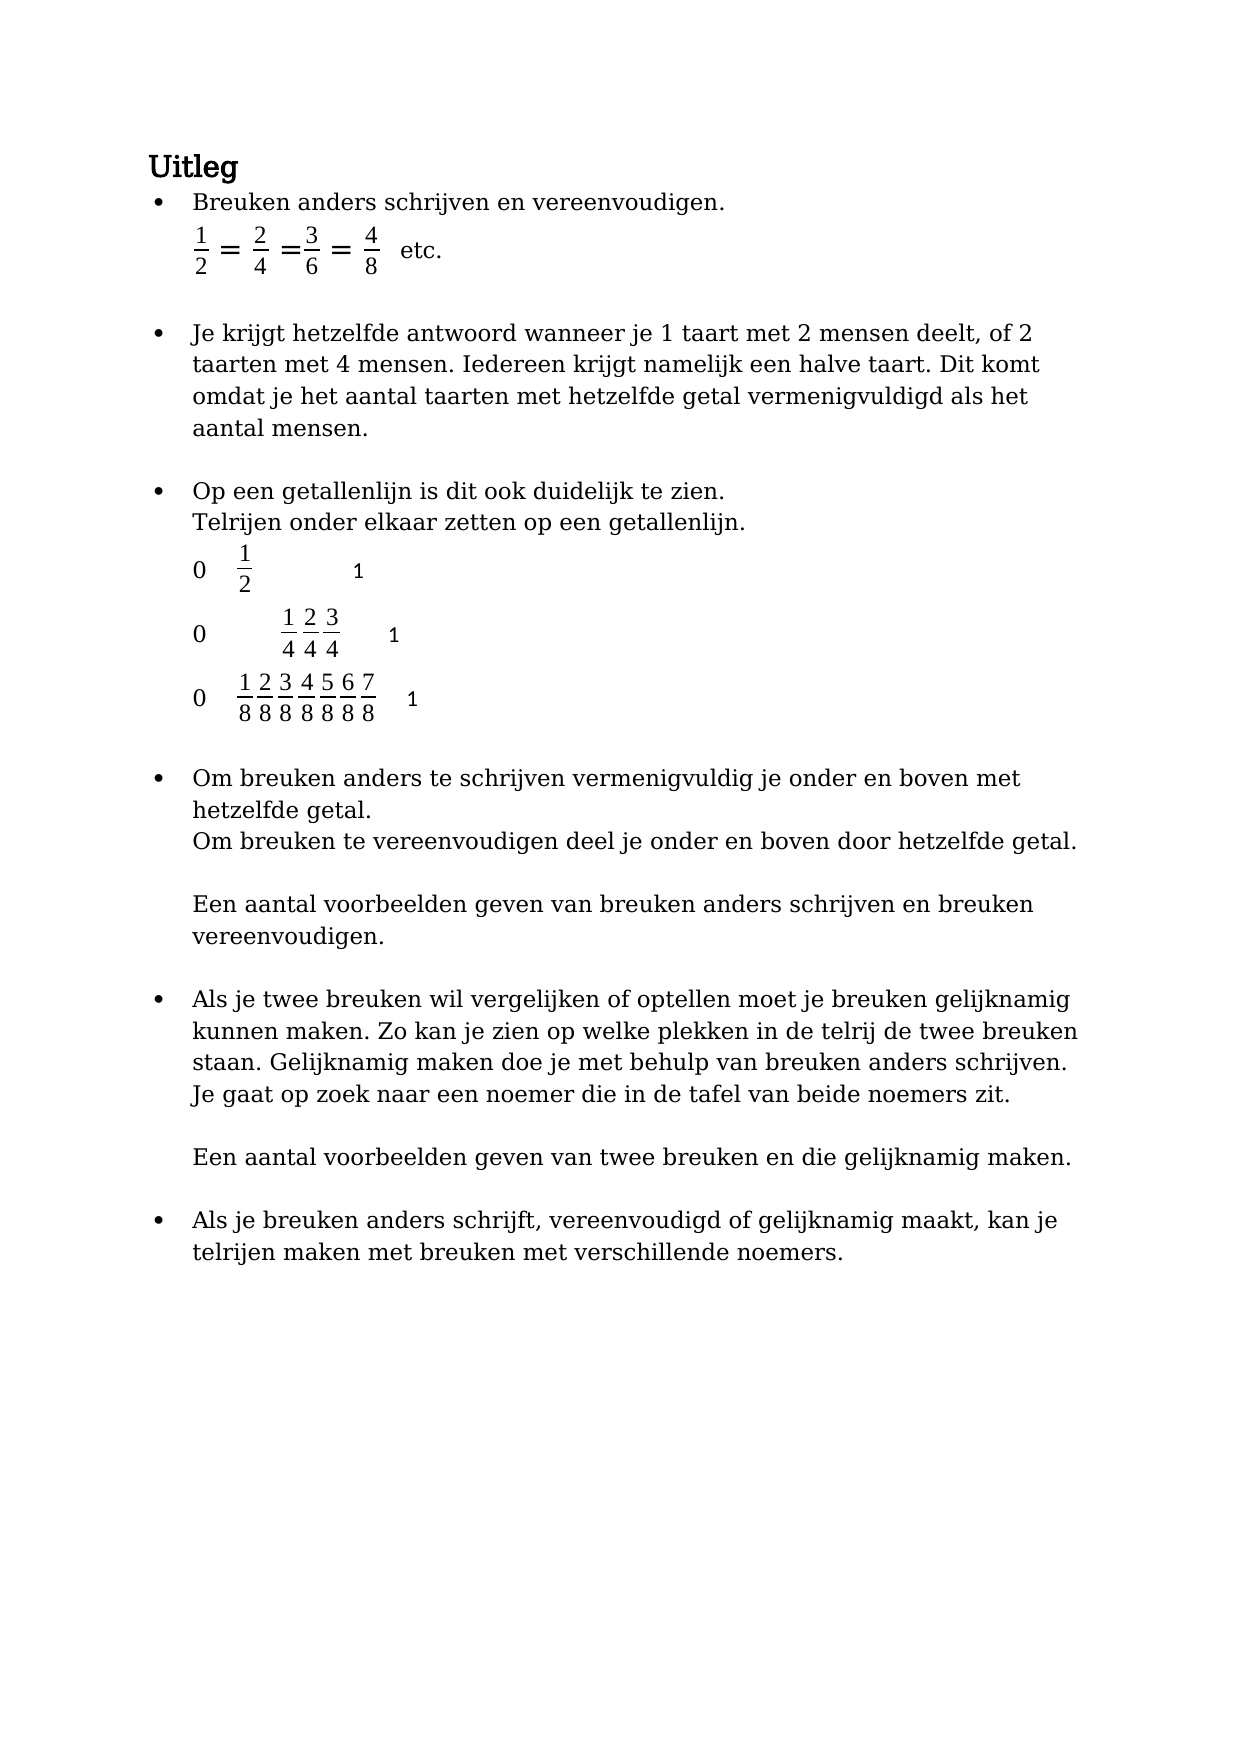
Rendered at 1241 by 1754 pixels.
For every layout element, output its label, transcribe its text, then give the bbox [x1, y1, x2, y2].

text Een aantal voorbeelden geven van breuken anders schrijven en breuken vereenvoudigen. [192, 890, 1093, 949]
list Als je twee breuken wil vergelijken of optellen moet je breuken gelijknamig kunnen maken. Zo kan je zien op welke plekken in de telrij de twee breuken staan. Gelijknamig maken doe je met behulp van breuken anders schrijven. Je gaat op zoek naar een noemer die in de tafel van beide noemers zit. [154, 985, 1093, 1107]
text 0 1 [192, 668, 1093, 727]
text 0 1 [148, 539, 1093, 598]
list Op een getallenlijn is dit ook duidelijk te zien. [154, 476, 1093, 504]
text Een aantal voorbeelden geven van twee breuken en die gelijknamig maken. [192, 1143, 1093, 1170]
text Uitleg [148, 148, 1093, 183]
text = = = etc. [192, 219, 1093, 282]
text Om breuken te vereenvoudigen deel je onder en boven door hetzelfde getal. [192, 827, 1093, 854]
list Je krijgt hetzelfde antwoord wanneer je 1 taart met 2 mensen deelt, of 2 taarten met 4 mensen. Iedereen krijgt namelijk een halve taart. Dit komt omdat je het aantal taarten met hetzelfde getal vermenigvuldigd als het aantal mensen. [154, 318, 1093, 441]
list Om breuken anders te schrijven vermenigvuldig je onder en boven met hetzelfde getal. [154, 764, 1093, 823]
text 0 1 [148, 604, 1093, 663]
text Telrijen onder elkaar zetten op een getallenlijn. [192, 508, 1093, 536]
list Als je breuken anders schrijft, vereenvoudigd of gelijknamig maakt, kan je telrijen maken met breuken met verschillende noemers. [154, 1206, 1093, 1265]
list Breuken anders schrijven en vereenvoudigen. [154, 188, 1093, 215]
